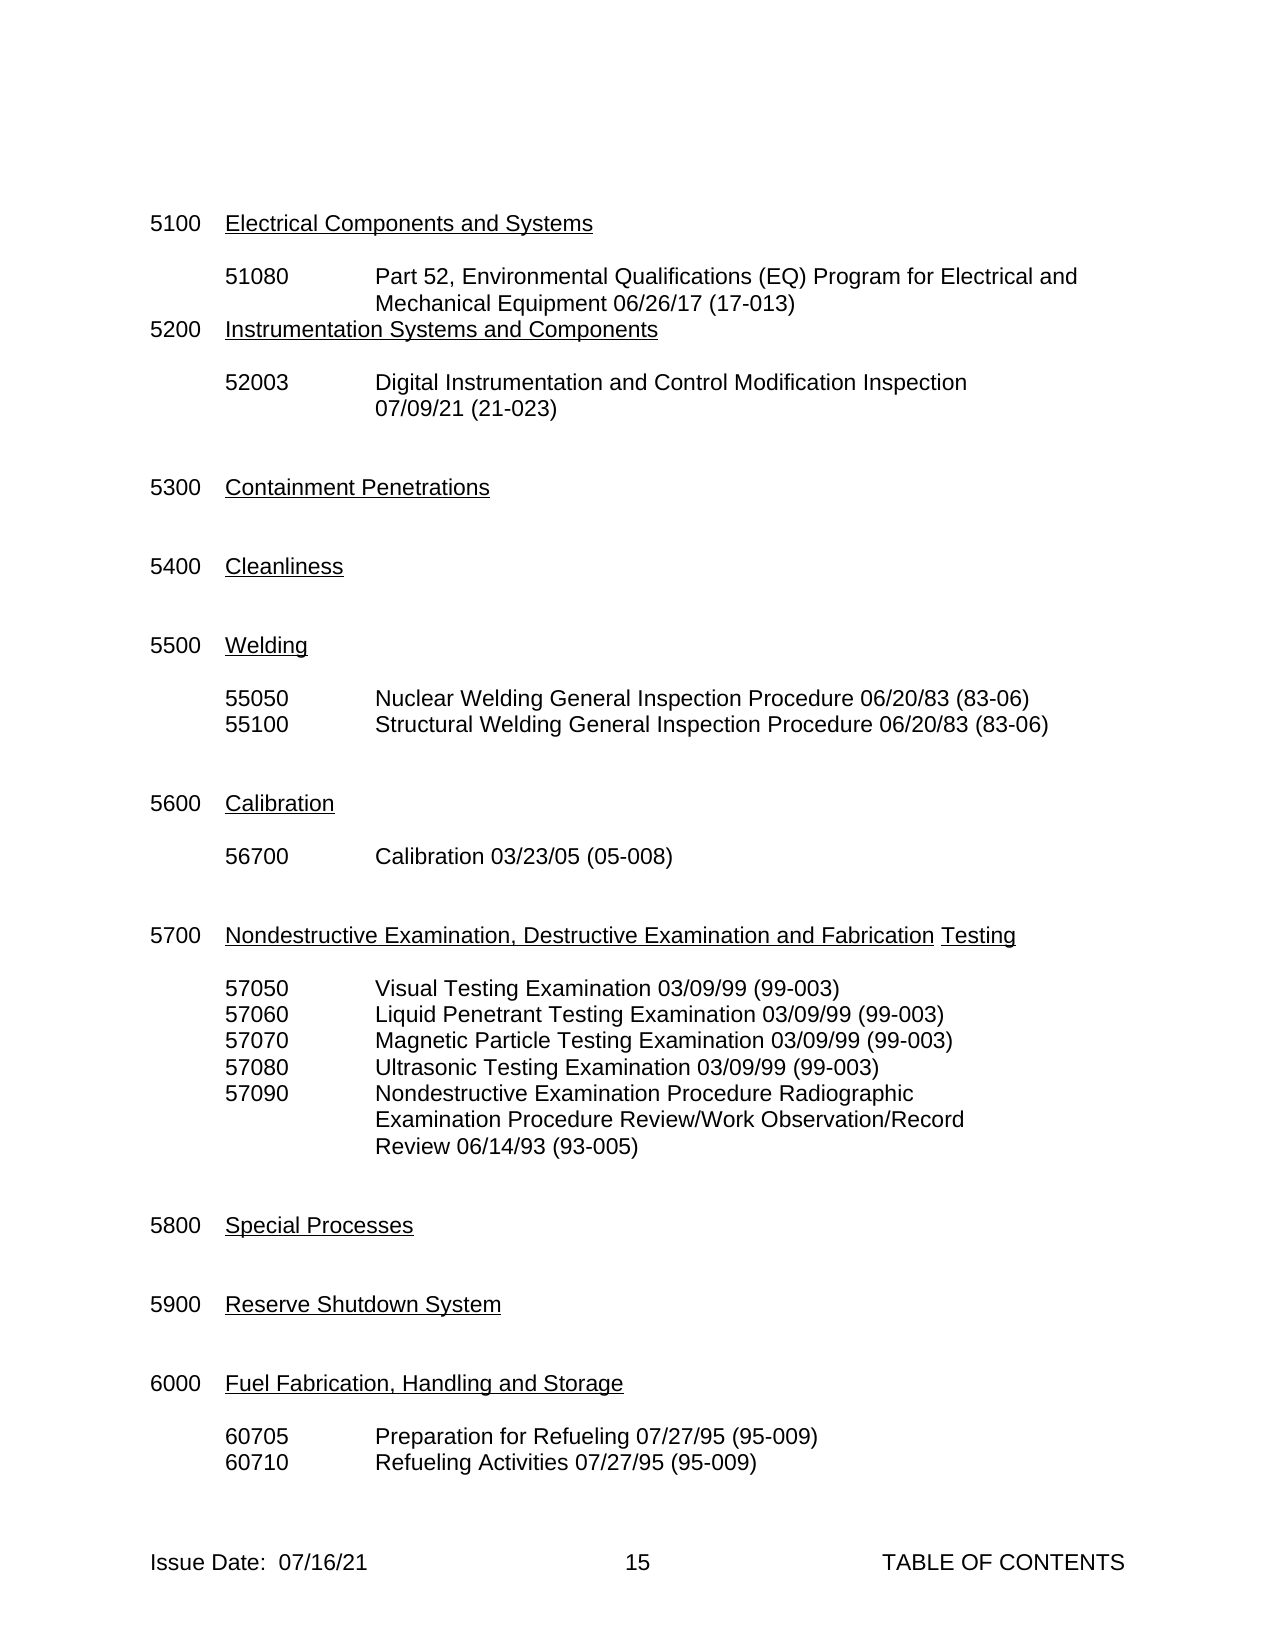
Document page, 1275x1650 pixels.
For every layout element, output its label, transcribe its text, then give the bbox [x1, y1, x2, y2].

list Containment Penetrations [150, 474, 1172, 500]
text 5100 Electrical Components and Systems [150, 210, 1172, 237]
text 51080 Part 52, Environmental Qualifications (EQ) Program for Electrical and Mechanical Equipment 06/26/17 (17-013) [150, 263, 1172, 316]
text 55050 Nuclear Welding General Inspection Procedure 06/20/83 (83-06) [225, 685, 1172, 711]
text Review 06/14/93 (93-005) [225, 1133, 1172, 1159]
text 5400 Cleanliness [150, 553, 1172, 579]
text 57070 Magnetic Particle Testing Examination 03/09/99 (99-003) [150, 1027, 1172, 1054]
text 56700 Calibration 03/23/05 (05-008) [225, 843, 1172, 869]
text 60705 Preparation for Refueling 07/27/95 (95-009) [150, 1423, 1172, 1449]
text 57060 Liquid Penetrant Testing Examination 03/09/99 (99-003) [150, 1001, 1172, 1027]
text 57090 Nondestructive Examination Procedure Radiographic [150, 1080, 1172, 1106]
text 5600 Calibration [150, 790, 1172, 817]
text 5900 Reserve Shutdown System [150, 1291, 1172, 1317]
text 57050 Visual Testing Examination 03/09/99 (99-003) [225, 975, 1172, 1001]
text 5200 Instrumentation Systems and Components [150, 316, 1172, 342]
text 5700 Nondestructive Examination, Destructive Examination and Fabrication Testing [150, 922, 1172, 948]
text 55100 Structural Welding General Inspection Procedure 06/20/83 (83-06) [225, 711, 1172, 737]
text 60710 Refueling Activities 07/27/95 (95-009) [150, 1449, 1172, 1475]
text 5500 Welding [150, 632, 1172, 658]
text 5800 Special Processes [150, 1212, 1172, 1238]
text 52003 Digital Instrumentation and Control Modification Inspection [150, 368, 1172, 395]
text 57080 Ultrasonic Testing Examination 03/09/99 (99-003) [150, 1054, 1172, 1080]
text 6000 Fuel Fabrication, Handling and Storage [150, 1370, 1172, 1396]
text 07/09/21 (21-023) [150, 395, 1172, 421]
text Examination Procedure Review/Work Observation/Record [225, 1106, 1172, 1133]
